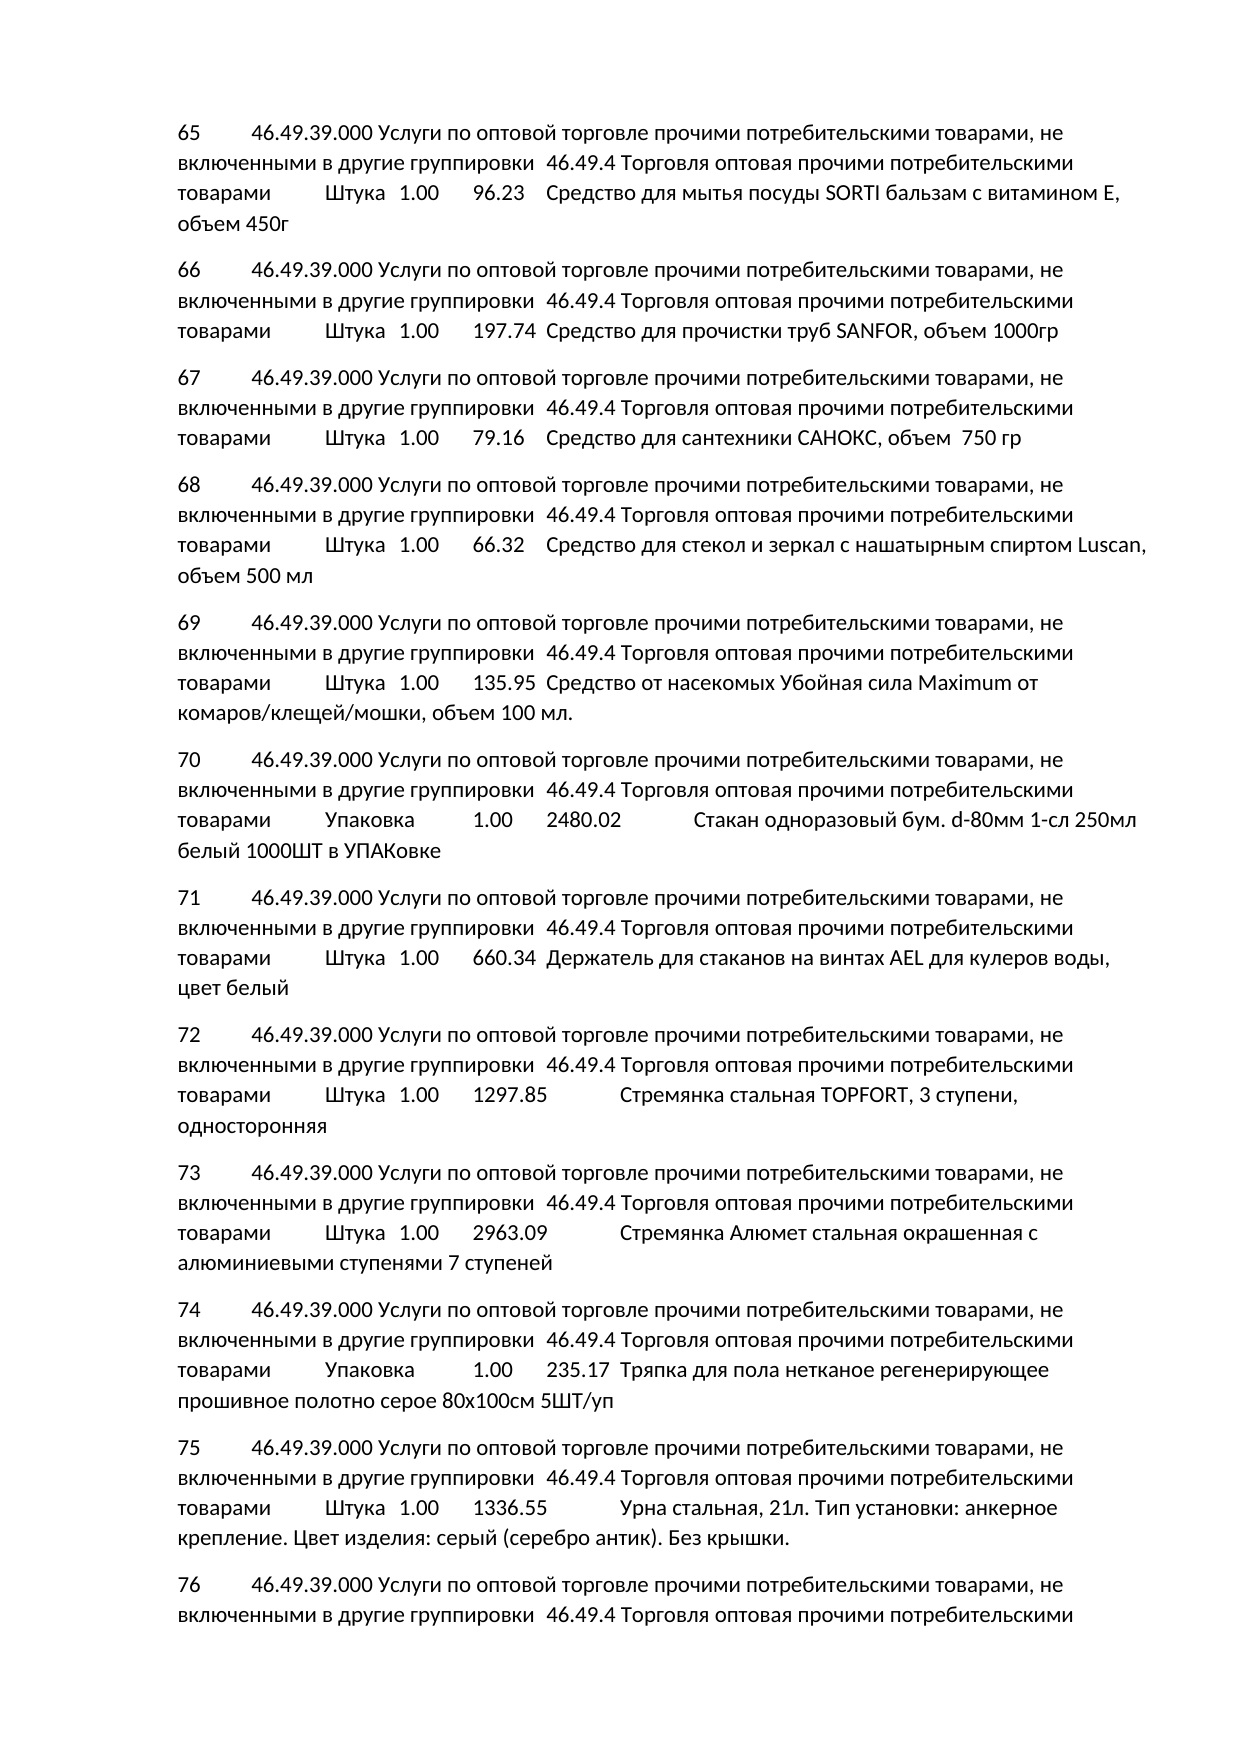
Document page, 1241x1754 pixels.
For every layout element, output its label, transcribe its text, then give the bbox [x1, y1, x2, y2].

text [177, 1570, 1152, 1628]
text 71 46.49.39.000 Услуги по оптовой торговле прочими потребительскими товарами, не включенными в другие группировки 46.49.4 Торговля оптовая прочими потребительскими товарами Штука 1.00 660.34 Держатель для стаканов на винтах AEL для кулеров воды, цвет белый [177, 883, 1152, 1001]
text 75 46.49.39.000 Услуги по оптовой торговле прочими потребительскими товарами, не включенными в другие группировки 46.49.4 Торговля оптовая прочими потребительскими товарами Штука 1.00 1336.55 Урна стальная, 21л. Тип установки: анкерное крепление. Цвет изделия: серый (серебро антик). Без крышки. [177, 1433, 1152, 1551]
text 69 46.49.39.000 Услуги по оптовой торговле прочими потребительскими товарами, не включенными в другие группировки 46.49.4 Торговля оптовая прочими потребительскими товарами Штука 1.00 135.95 Средство от насекомых Убойная сила Maximum от комаров/клещей/мошки, объем 100 мл. [177, 608, 1152, 726]
text 68 46.49.39.000 Услуги по оптовой торговле прочими потребительскими товарами, не включенными в другие группировки 46.49.4 Торговля оптовая прочими потребительскими товарами Штука 1.00 66.32 Средство для стекол и зеркал с нашатырным спиртом Luscan, объем 500 мл [177, 470, 1152, 589]
text 74 46.49.39.000 Услуги по оптовой торговле прочими потребительскими товарами, не включенными в другие группировки 46.49.4 Торговля оптовая прочими потребительскими товарами Упаковка 1.00 235.17 Тряпка для пола нетканое регенерирующее прошивное полотно серое 80х100см 5ШТ/уп [177, 1295, 1152, 1414]
text 67 46.49.39.000 Услуги по оптовой торговле прочими потребительскими товарами, не включенными в другие группировки 46.49.4 Торговля оптовая прочими потребительскими товарами Штука 1.00 79.16 Средство для сантехники САНОКС, объем 750 гр [177, 363, 1152, 451]
text 70 46.49.39.000 Услуги по оптовой торговле прочими потребительскими товарами, не включенными в другие группировки 46.49.4 Торговля оптовая прочими потребительскими товарами Упаковка 1.00 2480.02 Стакан одноразовый бум. d-80мм 1-сл 250мл белый 1000ШТ в УПАКовке [177, 745, 1152, 864]
text 66 46.49.39.000 Услуги по оптовой торговле прочими потребительскими товарами, не включенными в другие группировки 46.49.4 Торговля оптовая прочими потребительскими товарами Штука 1.00 197.74 Средство для прочистки труб SANFOR, объем 1000гр [177, 256, 1152, 344]
text 65 46.49.39.000 Услуги по оптовой торговле прочими потребительскими товарами, не включенными в другие группировки 46.49.4 Торговля оптовая прочими потребительскими товарами Штука 1.00 96.23 Средство для мытья посуды SORTI бальзам с витамином Е, объем 450г [177, 118, 1152, 237]
text 73 46.49.39.000 Услуги по оптовой торговле прочими потребительскими товарами, не включенными в другие группировки 46.49.4 Торговля оптовая прочими потребительскими товарами Штука 1.00 2963.09 Стремянка Алюмет стальная окрашенная с алюминиевыми ступенями 7 ступеней [177, 1158, 1152, 1276]
text 72 46.49.39.000 Услуги по оптовой торговле прочими потребительскими товарами, не включенными в другие группировки 46.49.4 Торговля оптовая прочими потребительскими товарами Штука 1.00 1297.85 Стремянка стальная TOPFORT, 3 ступени, односторонняя [177, 1020, 1152, 1139]
